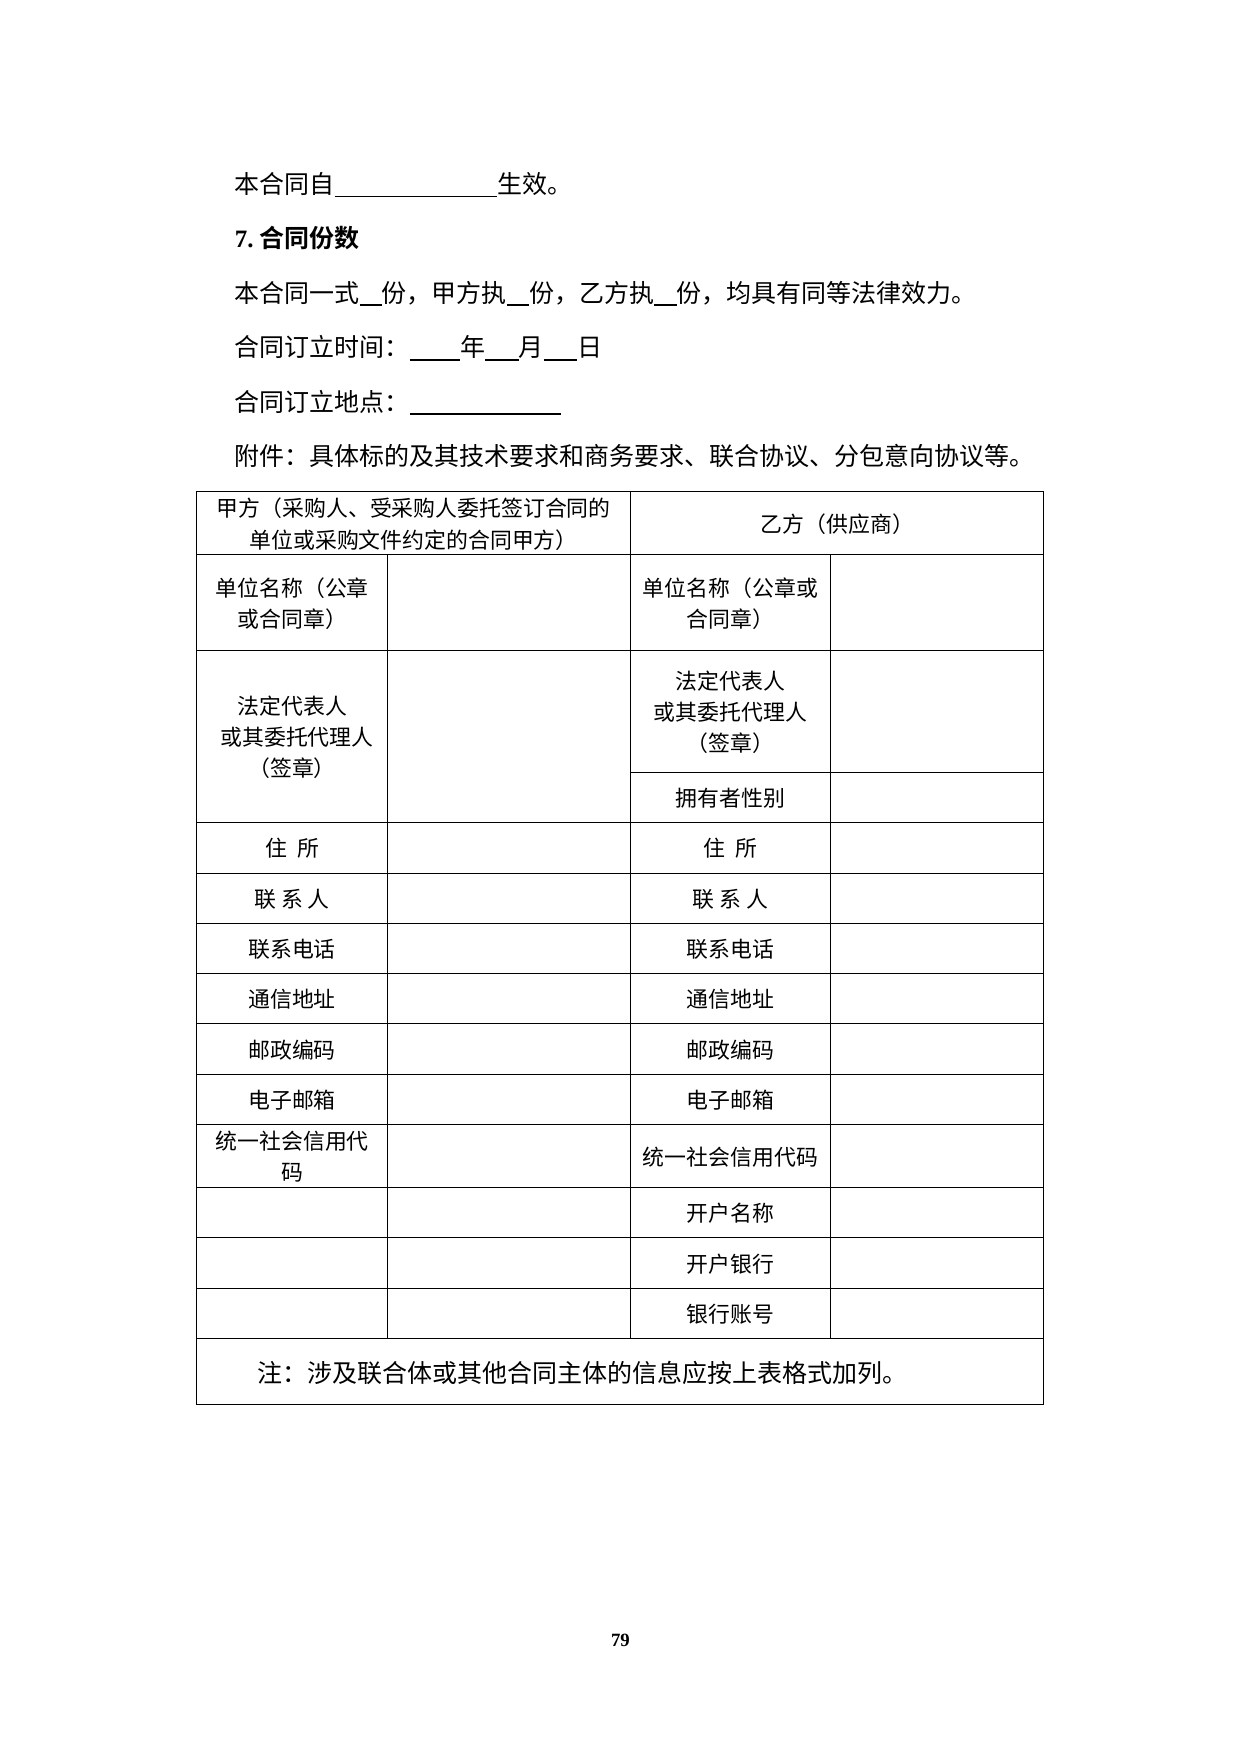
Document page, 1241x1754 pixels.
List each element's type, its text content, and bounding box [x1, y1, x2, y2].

table_cell 法定代表人 或其委托代理人（签章） [197, 651, 387, 822]
table_cell 联系电话 [631, 924, 830, 973]
table_cell [831, 1289, 1043, 1338]
text 合同订立地点： [188, 382, 1052, 418]
table_cell 拥有者性别 [631, 773, 830, 822]
table_cell 注：涉及联合体或其他合同主体的信息应按上表格式加列。 [197, 1339, 1043, 1404]
table_cell [197, 1238, 387, 1288]
table_cell 法定代表人 或其委托代理人（签章） [631, 651, 830, 772]
table_cell [388, 1125, 630, 1187]
list 合同份数 [188, 219, 1052, 255]
table_cell [831, 1125, 1043, 1187]
table_cell 通信地址 [197, 974, 387, 1023]
table_cell [388, 555, 630, 650]
table_cell [831, 974, 1043, 1023]
table_cell 单位名称（公章或合同章） [197, 555, 387, 650]
table_cell 邮政编码 [631, 1024, 830, 1074]
table_cell [831, 1024, 1043, 1074]
table_cell 统一社会信用代码 [631, 1125, 830, 1187]
table_cell 联系电话 [197, 924, 387, 973]
table_cell [388, 1238, 630, 1288]
table_cell [831, 1188, 1043, 1237]
table_cell [388, 823, 630, 872]
table_cell [388, 1289, 630, 1338]
table_cell 单位名称（公章或合同章） [631, 555, 830, 650]
table_cell 邮政编码 [197, 1024, 387, 1074]
table_cell [388, 874, 630, 923]
table_cell [831, 1238, 1043, 1288]
table_cell [831, 555, 1043, 650]
table_cell [388, 974, 630, 1023]
table_cell 开户名称 [631, 1188, 830, 1237]
table_cell [831, 874, 1043, 923]
table_cell [197, 1188, 387, 1237]
table_cell [831, 773, 1043, 822]
table_cell 住 所 [631, 823, 830, 872]
table_cell [388, 924, 630, 973]
table_cell [388, 651, 630, 822]
text 附件：具体标的及其技术要求和商务要求、联合协议、分包意向协议等。 [188, 436, 1052, 473]
table_cell [388, 1075, 630, 1124]
table_cell 联 系 人 [197, 874, 387, 923]
text 合同订立时间： 年 月 日 [188, 328, 1052, 364]
table_header 乙方（供应商） [631, 492, 1043, 554]
table_cell 开户银行 [631, 1238, 830, 1288]
text 本合同自 生效。 [188, 164, 1052, 201]
table_cell [388, 1188, 630, 1237]
table_cell [831, 1075, 1043, 1124]
table_cell [831, 823, 1043, 872]
text 本合同一式 份，甲方执 份，乙方执 份，均具有同等法律效力。 [188, 273, 1052, 309]
table_cell 联 系 人 [631, 874, 830, 923]
table_cell [197, 1289, 387, 1338]
table_cell [388, 1024, 630, 1074]
table_header 甲方（采购人、受采购人委托签订合同的单位或采购文件约定的合同甲方） [197, 492, 630, 554]
table_cell 统一社会信用代码 [197, 1125, 387, 1187]
table_cell 银行账号 [631, 1289, 830, 1338]
table_cell 电子邮箱 [631, 1075, 830, 1124]
table_cell 电子邮箱 [197, 1075, 387, 1124]
table_cell 通信地址 [631, 974, 830, 1023]
table_cell [831, 924, 1043, 973]
table_cell 住 所 [197, 823, 387, 872]
table_cell [831, 651, 1043, 772]
